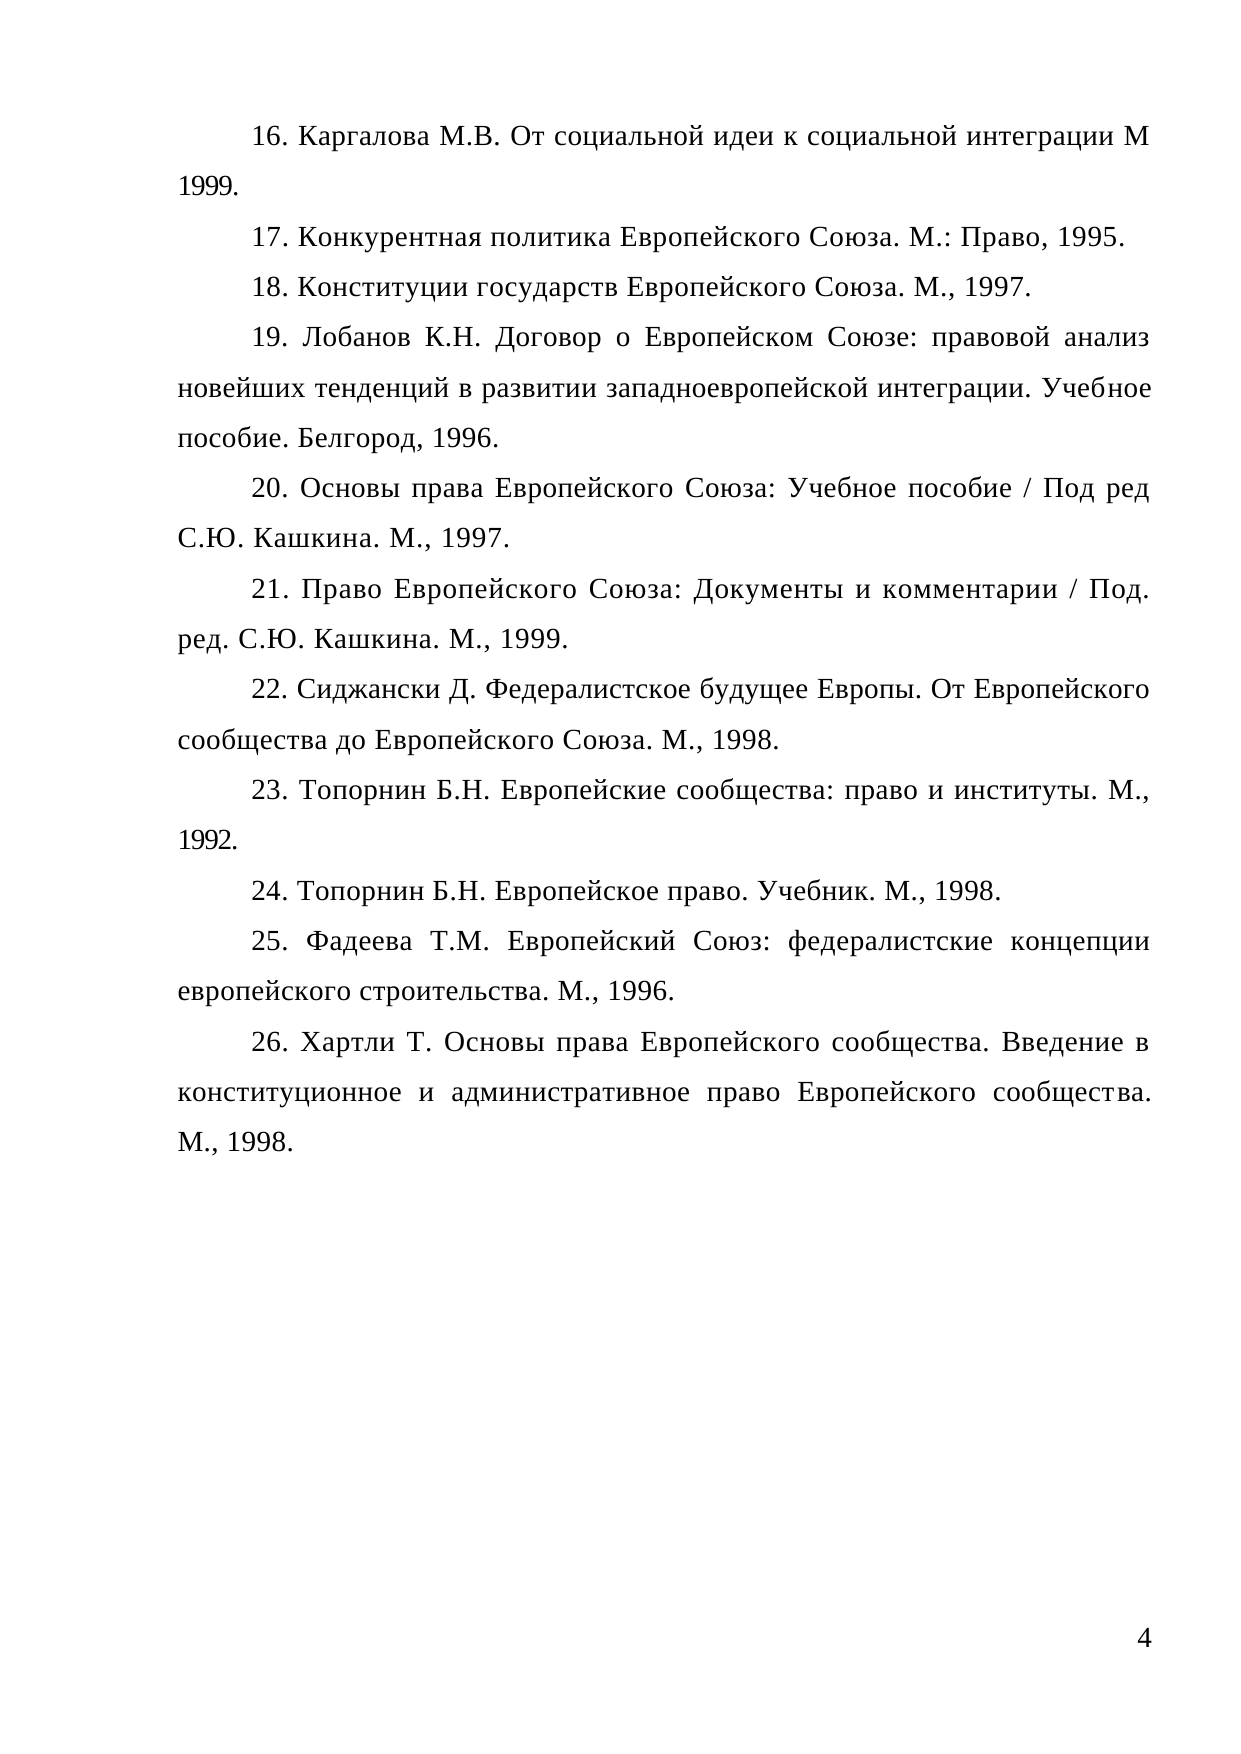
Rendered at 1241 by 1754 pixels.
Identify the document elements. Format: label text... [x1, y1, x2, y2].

text 21. Право Европейского Союза: Документы и комментарии / Под. ред. С.Ю. Кашкина. М., 1999. [177, 571, 1152, 655]
text 17. Конкурентная политика Европейского Союза. М.: Право, 1995. [177, 219, 1152, 252]
text 16. Каргалова М.В. От социальной идеи к социальной интеграции М 1999. [177, 118, 1152, 202]
text 20. Основы права Европейского Союза: Учебное пособие / Под ред С.Ю. Кашкина. М., 1997. [177, 470, 1152, 554]
text 25. Фадеева Т.М. Европейский Союз: федералистские концепции европейского строительства. М., 1996. [177, 923, 1152, 1007]
text 23. Топорнин Б.Н. Европейские сообщества: право и институты. М., 1992. [177, 772, 1152, 856]
text 18. Конституции государств Европейского Союза. М., 1997. [177, 269, 1152, 303]
text 22. Сиджански Д. Федералистское будущее Европы. От Европейского сообщества до Европейского Союза. М., 1998. [177, 672, 1152, 755]
text 24. Топорнин Б.Н. Европейское право. Учебник. М., 1998. [177, 873, 1152, 906]
text 26. Хартли Т. Основы права Европейского сообщества. Введение в конституционное и административное право Европейского сообщества. М., 1998. [177, 1024, 1152, 1158]
text 19. Лобанов К.Н. Договор о Европейском Союзе: правовой анализ новейших тенденций в развитии западноевропейской интеграции. Учебное пособие. Белгород, 1996. [177, 319, 1152, 453]
